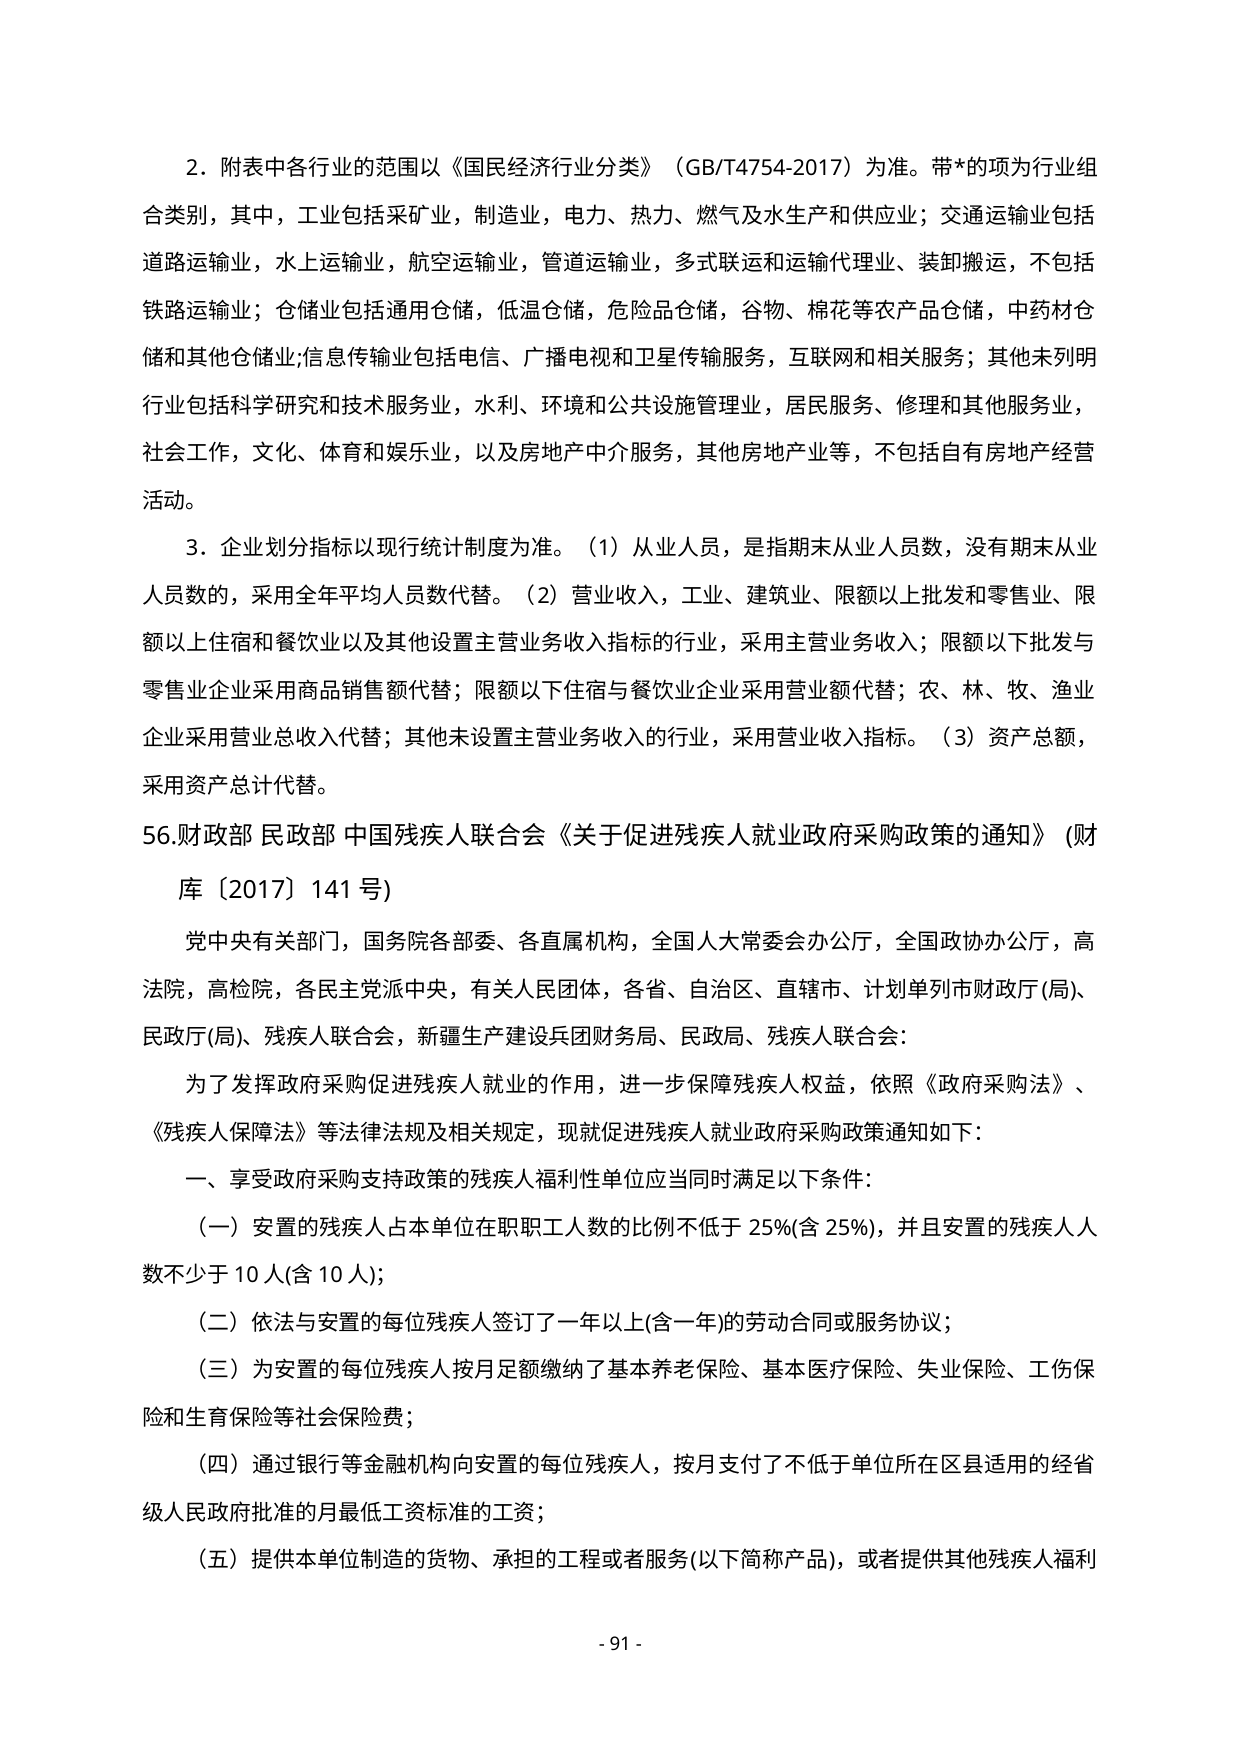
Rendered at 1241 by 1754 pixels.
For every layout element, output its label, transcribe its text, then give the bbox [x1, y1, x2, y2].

text 56.财政部 民政部 中国残疾人联合会《关于促进残疾人就业政府采购政策的通知》 (财库〔2017〕141号) [142, 816, 1098, 906]
text 3．企业划分指标以现行统计制度为准。（1）从业人员，是指期末从业人员数，没有期末从业人员数的，采用全年平均人员数代替。（2）营业收入，工业、建筑业、限额以上批发和零售业、限额以上住宿和餐饮业以及其他设置主营业务收入指标的行业，采用主营业务收入；限额以下批发与零售业企业采用商品销售额代替；限额以下住宿与餐饮业企业采用营业额代替；农、林、牧、渔业企业采用营业总收入代替；其他未设置主营业务收入的行业，采用营业收入指标。（3）资产总额，采用资产总计代替。 [142, 530, 1098, 800]
text 为了发挥政府采购促进残疾人就业的作用，进一步保障残疾人权益，依照《政府采购法》、《残疾人保障法》等法律法规及相关规定，现就促进残疾人就业政府采购政策通知如下： [142, 1067, 1098, 1146]
text （二）依法与安置的每位残疾人签订了一年以上(含一年)的劳动合同或服务协议； [142, 1305, 1098, 1336]
text （四）通过银行等金融机构向安置的每位残疾人，按月支付了不低于单位所在区县适用的经省级人民政府批准的月最低工资标准的工资； [142, 1447, 1098, 1526]
text 2．附表中各行业的范围以《国民经济行业分类》（GB/T4754-2017）为准。带*的项为行业组合类别，其中，工业包括采矿业，制造业，电力、热力、燃气及水生产和供应业；交通运输业包括道路运输业，水上运输业，航空运输业，管道运输业，多式联运和运输代理业、装卸搬运，不包括铁路运输业；仓储业包括通用仓储，低温仓储，危险品仓储，谷物、棉花等农产品仓储，中药材仓储和其他仓储业;信息传输业包括电信、广播电视和卫星传输服务，互联网和相关服务；其他未列明行业包括科学研究和技术服务业，水利、环境和公共设施管理业，居民服务、修理和其他服务业，社会工作，文化、体育和娱乐业，以及房地产中介服务，其他房地产业等，不包括自有房地产经营活动。 [142, 150, 1098, 514]
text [142, 1542, 1098, 1574]
text （一）安置的残疾人占本单位在职职工人数的比例不低于25%(含25%)，并且安置的残疾人人数不少于10人(含10人)； [142, 1209, 1098, 1289]
text （三）为安置的每位残疾人按月足额缴纳了基本养老保险、基本医疗保险、失业保险、工伤保险和生育保险等社会保险费； [142, 1352, 1098, 1431]
text 一、享受政府采购支持政策的残疾人福利性单位应当同时满足以下条件： [142, 1162, 1098, 1194]
text 党中央有关部门，国务院各部委、各直属机构，全国人大常委会办公厅，全国政协办公厅，高法院，高检院，各民主党派中央，有关人民团体，各省、自治区、直辖市、计划单列市财政厅(局)、民政厅(局)、残疾人联合会，新疆生产建设兵团财务局、民政局、残疾人联合会： [142, 924, 1098, 1051]
